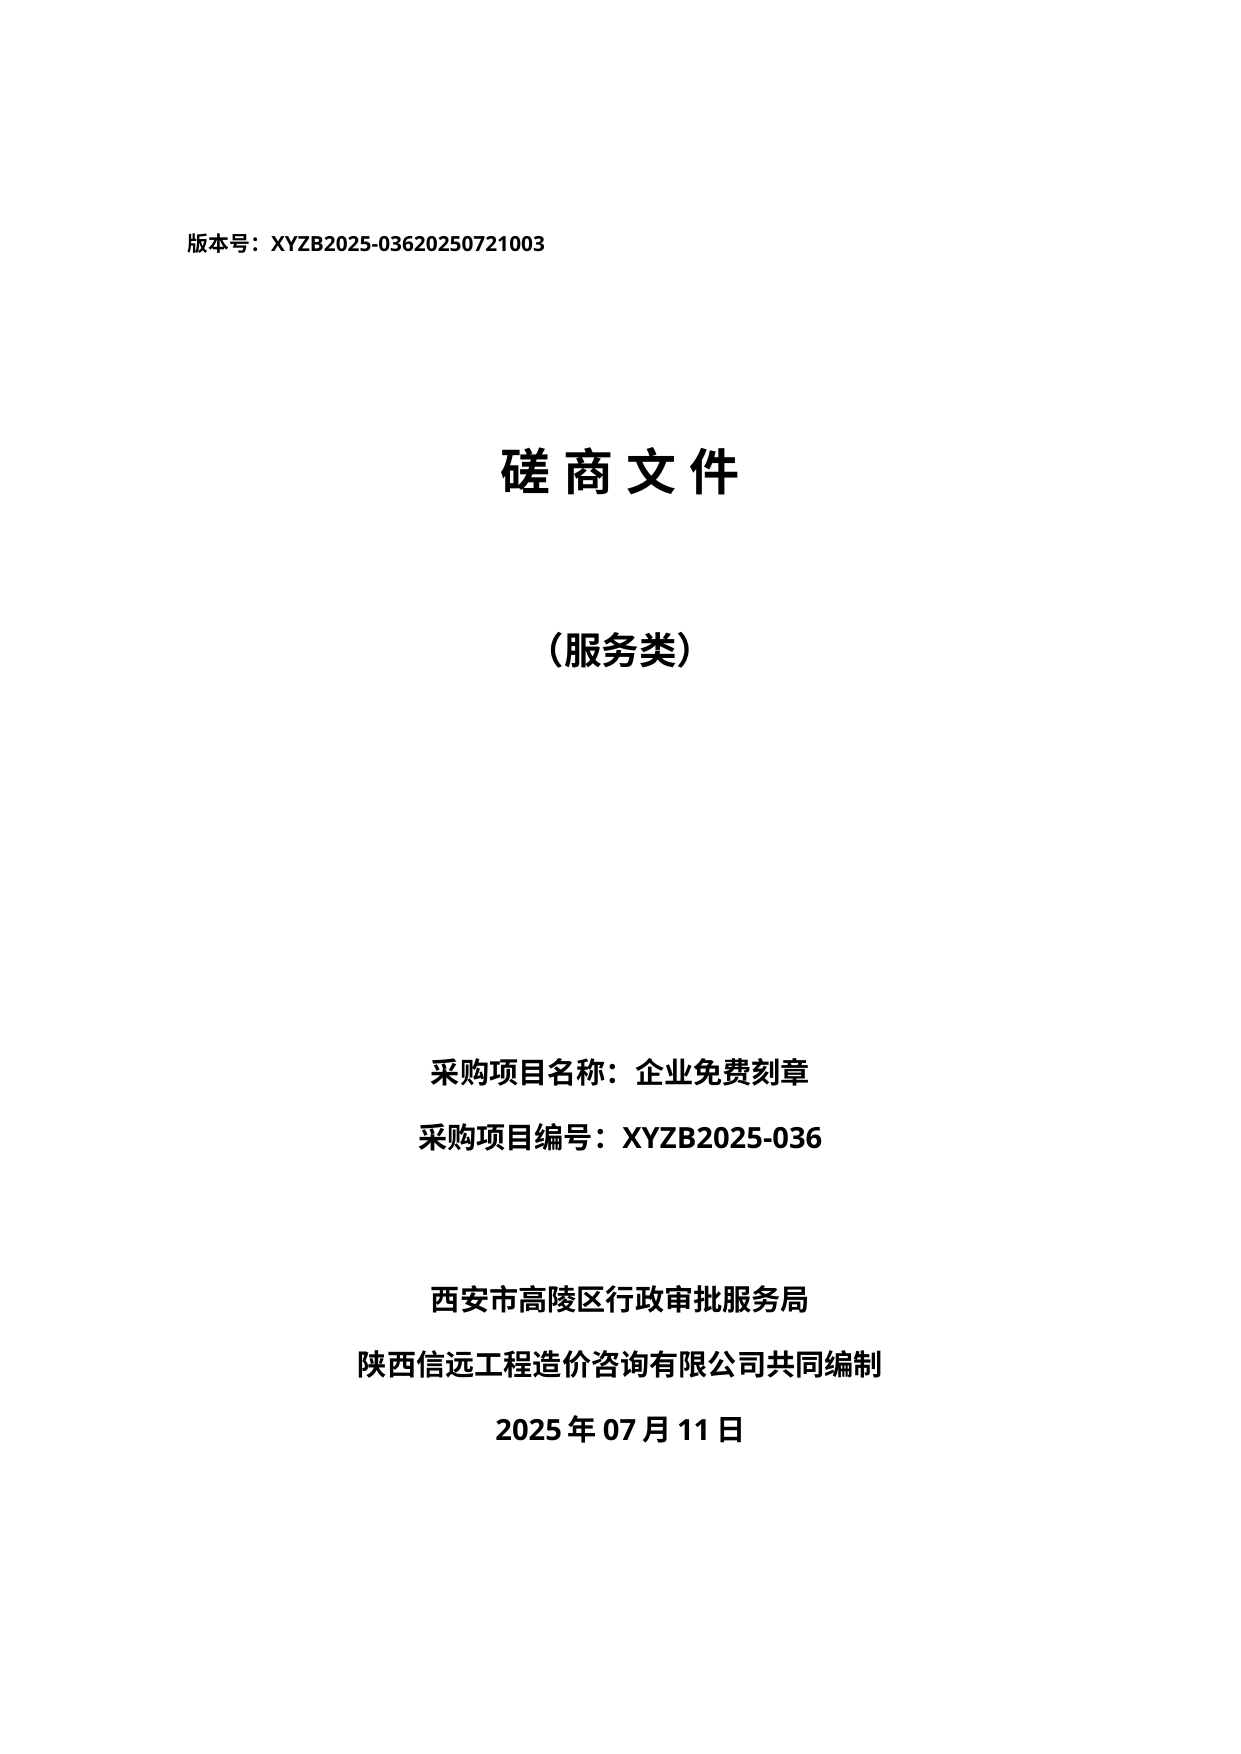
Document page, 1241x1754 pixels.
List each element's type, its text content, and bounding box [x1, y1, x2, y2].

text （服务类） [187, 617, 1053, 1039]
text 版本号：XYZB2025-03620250721003 [187, 227, 1053, 422]
text 采购项目名称：企业免费刻章 [187, 1039, 1053, 1104]
text 采购项目编号：XYZB2025-036 [187, 1104, 1053, 1267]
text 西安市高陵区行政审批服务局 [187, 1267, 1053, 1332]
text 磋 商 文 件 [187, 422, 1053, 617]
text 2025年07月11日 [187, 1397, 1053, 1462]
text 陕西信远工程造价咨询有限公司共同编制 [187, 1332, 1053, 1397]
